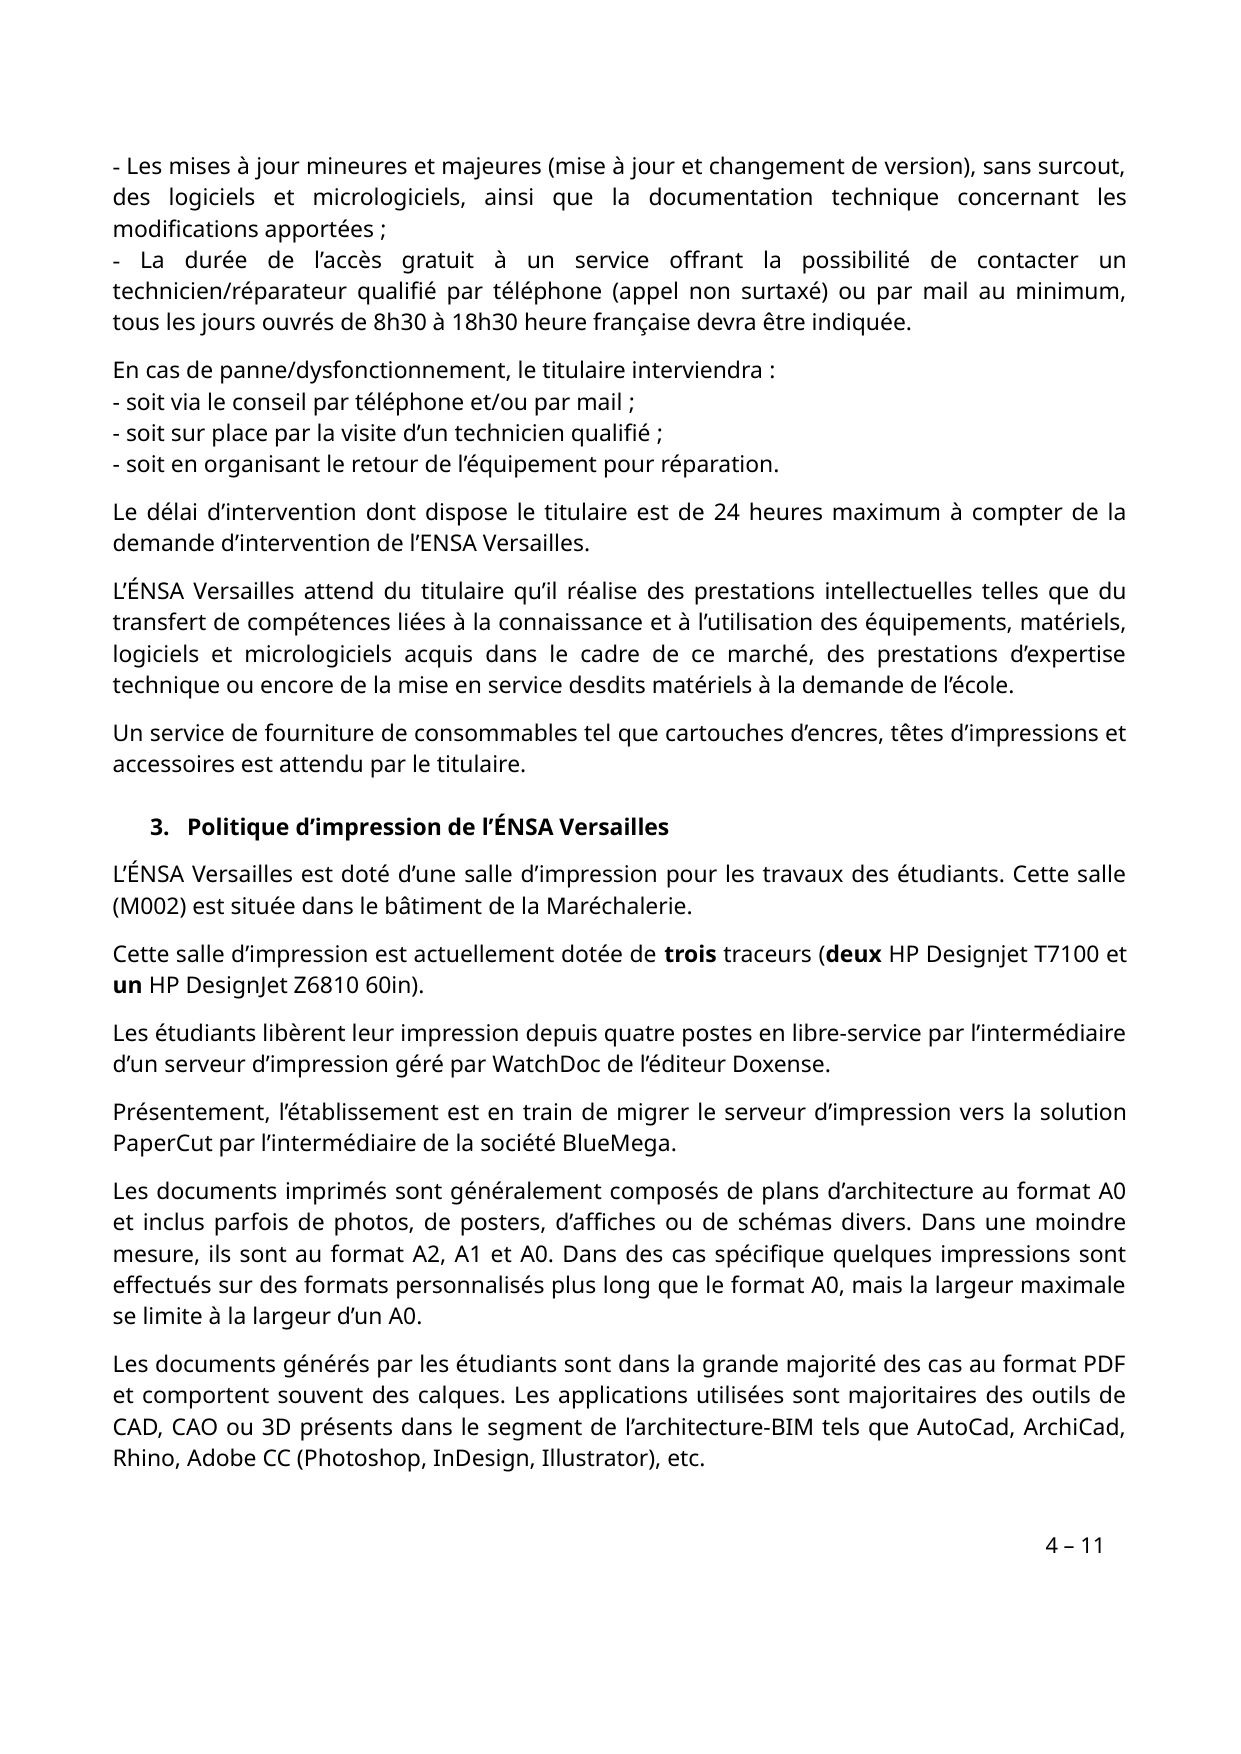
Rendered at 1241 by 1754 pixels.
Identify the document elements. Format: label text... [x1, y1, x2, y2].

text Les documents générés par les étudiants sont dans la grande majorité des cas au format PDF et comportent souvent des calques. Les applications utilisées sont majoritaires des outils de CAD, CAO ou 3D présents dans le segment de l’architecture-BIM tels que AutoCad, ArchiCad, Rhino, Adobe CC (Photoshop, InDesign, Illustrator), etc. [112, 1348, 1128, 1473]
text Cette salle d’impression est actuellement dotée de trois traceurs (deux HP Designjet T7100 et un HP DesignJet Z6810 60in). [112, 937, 1128, 1000]
text En cas de panne/dysfonctionnement, le titulaire interviendra : [112, 354, 1128, 385]
text L’ÉNSA Versailles attend du titulaire qu’il réalise des prestations intellectuelles telles que du transfert de compétences liées à la connaissance et à l’utilisation des équipements, matériels, logiciels et micrologiciels acquis dans le cadre de ce marché, des prestations d’expertise technique ou encore de la mise en service desdits matériels à la demande de l’école. [112, 575, 1128, 700]
text - soit en organisant le retour de l’équipement pour réparation. [112, 448, 1128, 479]
text Les étudiants libèrent leur impression depuis quatre postes en libre-service par l’intermédiaire d’un serveur d’impression géré par WatchDoc de l’éditeur Doxense. [112, 1017, 1128, 1079]
text - soit via le conseil par téléphone et/ou par mail ; [112, 385, 1128, 417]
list Politique d’impression de l’ÉNSA Versailles [150, 810, 1128, 842]
text Le délai d’intervention dont dispose le titulaire est de 24 heures maximum à compter de la demande d’intervention de l’ENSA Versailles. [112, 496, 1128, 558]
text - La durée de l’accès gratuit à un service offrant la possibilité de contacter un technicien/réparateur qualifié par téléphone (appel non surtaxé) ou par mail au minimum, tous les jours ouvrés de 8h30 à 18h30 heure française devra être indiquée. [112, 244, 1128, 337]
text Un service de fourniture de consommables tel que cartouches d’encres, têtes d’impressions et accessoires est attendu par le titulaire. [112, 717, 1128, 779]
text - Les mises à jour mineures et majeures (mise à jour et changement de version), sans surcout, des logiciels et micrologiciels, ainsi que la documentation technique concernant les modifications apportées ; [112, 150, 1128, 244]
text - soit sur place par la visite d’un technicien qualifié ; [112, 417, 1128, 448]
text L’ÉNSA Versailles est doté d’une salle d’impression pour les travaux des étudiants. Cette salle (M002) est située dans le bâtiment de la Maréchalerie. [112, 858, 1128, 921]
text Présentement, l’établissement est en train de migrer le serveur d’impression vers la solution PaperCut par l’intermédiaire de la société BlueMega. [112, 1096, 1128, 1158]
text Les documents imprimés sont généralement composés de plans d’architecture au format A0 et inclus parfois de photos, de posters, d’affiches ou de schémas divers. Dans une moindre mesure, ils sont au format A2, A1 et A0. Dans des cas spécifique quelques impressions sont effectués sur des formats personnalisés plus long que le format A0, mais la largeur maximale se limite à la largeur d’un A0. [112, 1175, 1128, 1331]
